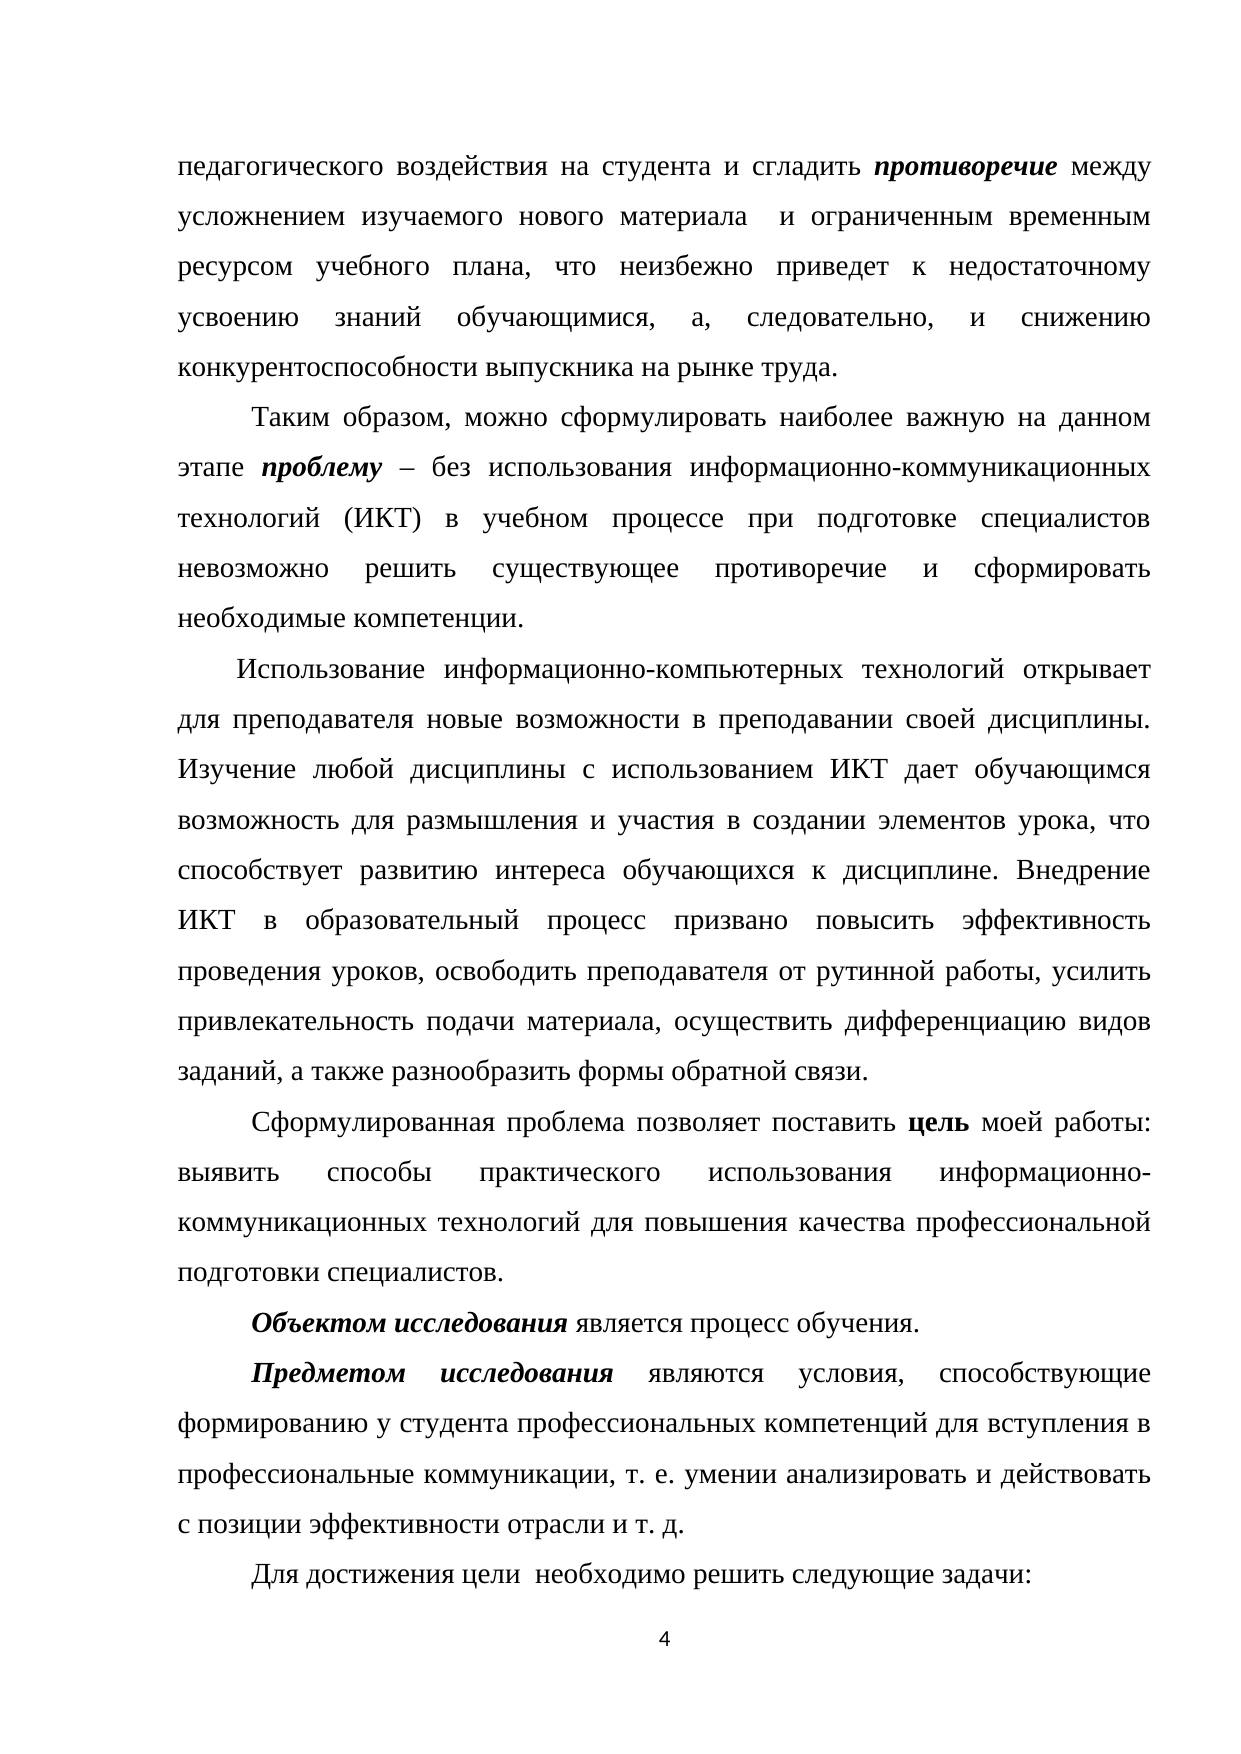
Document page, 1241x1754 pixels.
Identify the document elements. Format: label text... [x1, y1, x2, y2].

text Таким образом, можно сформулировать наиболее важную на данном этапе проблему – без использования информационно-коммуникационных технологий (ИКТ) в учебном процессе при подготовке специалистов невозможно решить существующее противоречие и сформировать необходимые компетенции. [177, 399, 1152, 634]
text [177, 148, 1152, 382]
text Использование информационно-компьютерных технологий открывает для преподавателя новые возможности в преподавании своей дисциплины. Изучение любой дисциплины с использованием ИКТ дает обучающимся возможность для размышления и участия в создании элементов урока, что способствует развитию интереса обучающихся к дисциплине. Внедрение ИКТ в образовательный процесс призвано повысить эффективность проведения уроков, освободить преподавателя от рутинной работы, усилить привлекательность подачи материала, осуществить дифференциацию видов заданий, а также разнообразить формы обратной связи. [177, 651, 1152, 1087]
text Для достижения цели необходимо решить следующие задачи: [177, 1556, 1152, 1590]
text Сформулированная проблема позволяет поставить цель моей работы: выявить способы практического использования информационно-коммуникационных технологий для повышения качества профессиональной подготовки специалистов. [177, 1104, 1152, 1288]
text Объектом исследования является процесс обучения. [177, 1305, 1152, 1338]
text Предметом исследования являются условия, способствующие формированию у студента профессиональных компетенций для вступления в профессиональные коммуникации, т. е. умении анализировать и действовать с позиции эффективности отрасли и т. д. [177, 1355, 1152, 1540]
